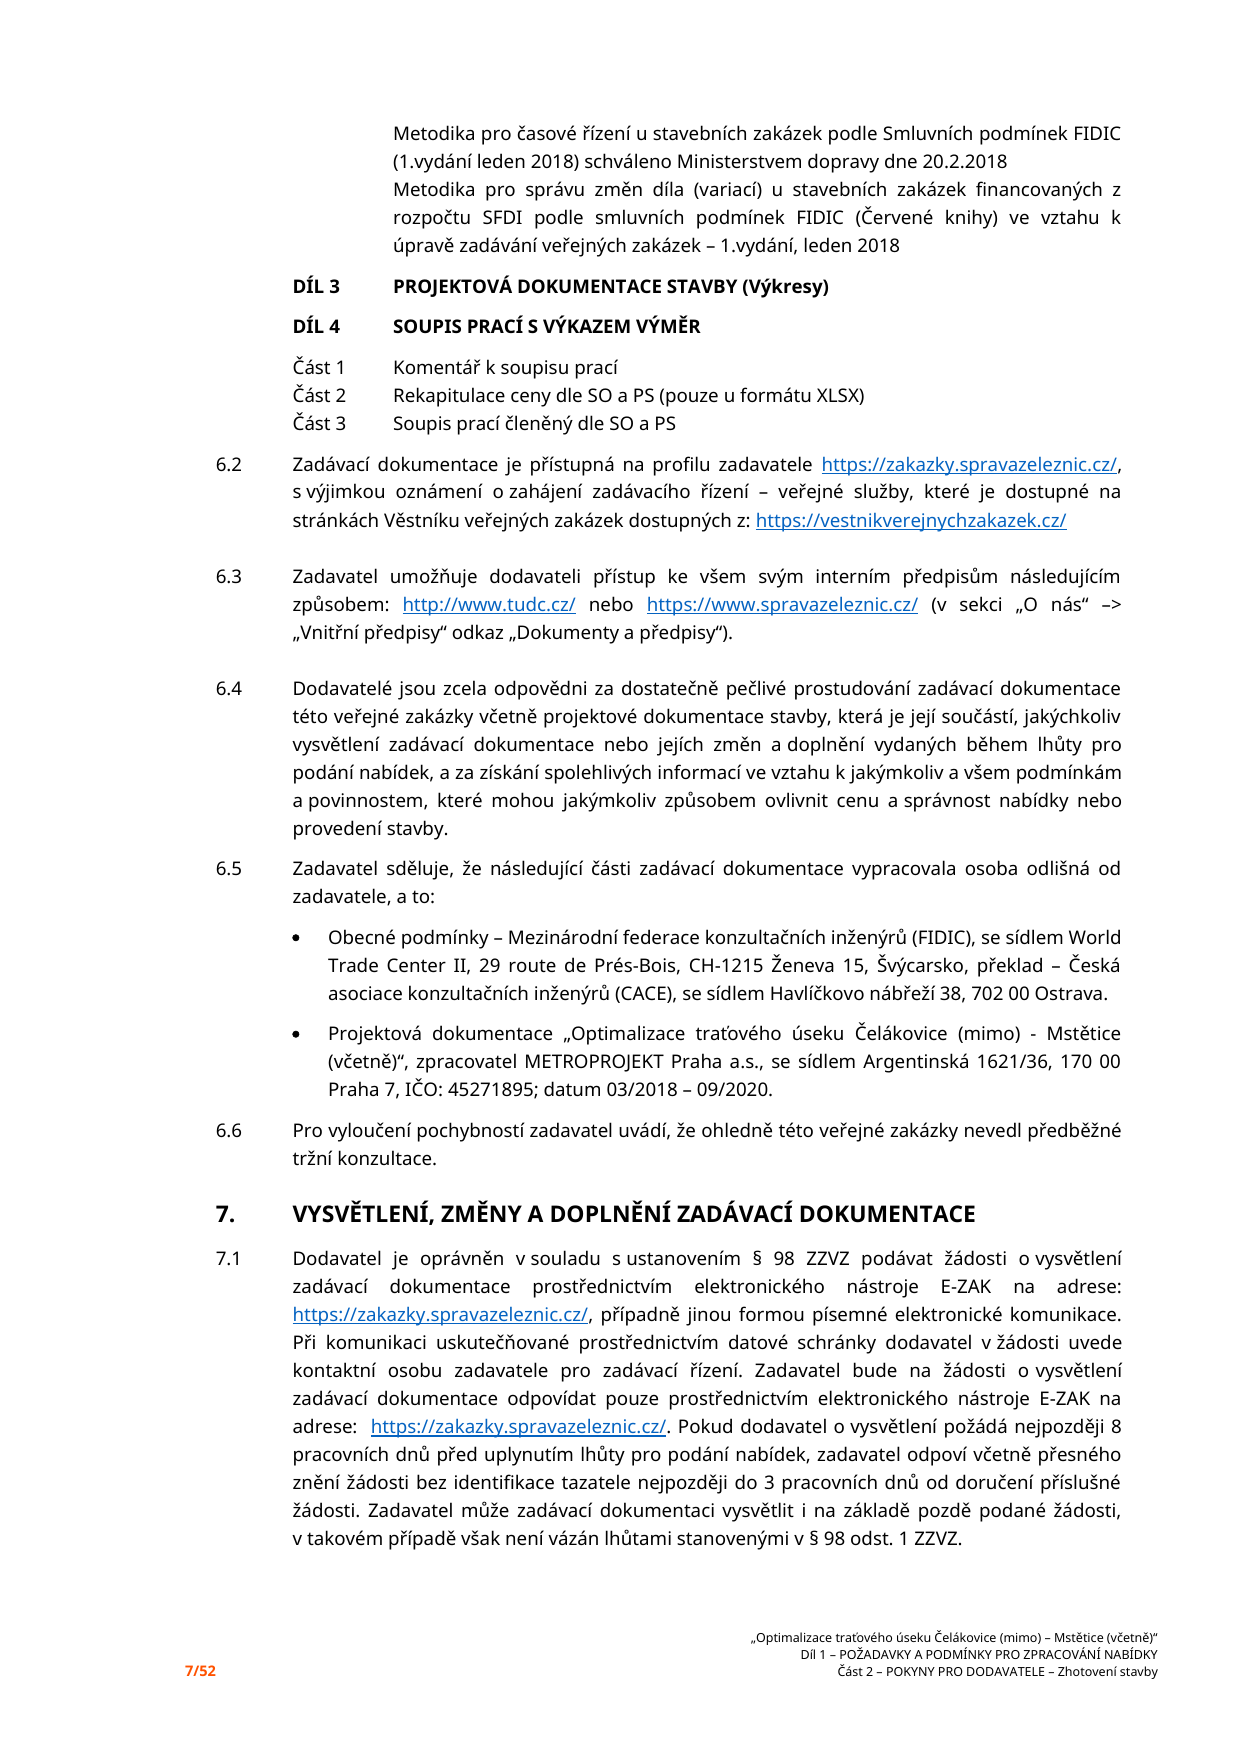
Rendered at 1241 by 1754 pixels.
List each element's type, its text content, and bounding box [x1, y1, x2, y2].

text Část 3 Soupis prací členěný dle SO a PS [292, 410, 1122, 436]
text VYSVĚTLENÍ, ZMĚNY a DOPLNĚNÍ ZADÁVACÍ DOKUMENTACE [216, 1198, 1122, 1229]
text Projektová dokumentace „Optimalizace traťového úseku Čelákovice (mimo) - Mstětice (včetně)“, zpracovatel METROPROJEKT Praha a.s., se sídlem Argentinská 1621/36, 170 00 Praha 7, IČO: 45271895; datum 03/2018 – 09/2020. [292, 1021, 1122, 1102]
text Zadávací dokumentace je přístupná na profilu zadavatele https://zakazky.spravazeleznic.cz/, s výjimkou oznámení o zahájení zadávacího řízení – veřejné služby, které je dostupné na stránkách Věstníku veřejných zakázek dostupných z: https://vestnikverejnychzakazek.cz/ [216, 451, 1122, 532]
text Část 2 Rekapitulace ceny dle SO a PS (pouze u formátu XLSX) [292, 382, 1122, 408]
text Metodika pro časové řízení u stavebních zakázek podle Smluvních podmínek FIDIC (1.vydání leden 2018) schváleno Ministerstvem dopravy dne 20.2.2018 [292, 121, 1122, 174]
text Zadavatel sděluje, že následující části zadávací dokumentace vypracovala osoba odlišná od zadavatele, a to: [216, 856, 1122, 909]
text Obecné podmínky – Mezinárodní federace konzultačních inženýrů (FIDIC), se sídlem World Trade Center II, 29 route de Prés-Bois, CH-1215 Ženeva 15, Švýcarsko, překlad – Česká asociace konzultačních inženýrů (CACE), se sídlem Havlíčkovo nábřeží 38, 702 00 Ostrava. [292, 924, 1122, 1006]
text DÍL 4 SOUPIS PRACÍ S VÝKAZEM VÝMĚR [292, 314, 1122, 339]
text Zadavatel umožňuje dodavateli přístup ke všem svým interním předpisům následujícím způsobem: http://www.tudc.cz/ nebo https://www.spravazeleznic.cz/ (v sekci „O nás“ –> „Vnitřní předpisy“ odkaz „Dokumenty a předpisy“). [216, 563, 1122, 644]
text Dodavatelé jsou zcela odpovědni za dostatečně pečlivé prostudování zadávací dokumentace této veřejné zakázky včetně projektové dokumentace stavby, která je její součástí, jakýchkoliv vysvětlení zadávací dokumentace nebo jejích změn a doplnění vydaných během lhůty pro podání nabídek, a za získání spolehlivých informací ve vztahu k jakýmkoliv a všem podmínkám a povinnostem, které mohou jakýmkoliv způsobem ovlivnit cenu a správnost nabídky nebo provedení stavby. [216, 675, 1122, 841]
text Metodika pro správu změn díla (variací) u stavebních zakázek financovaných z rozpočtu SFDI podle smluvních podmínek FIDIC (Červené knihy) ve vztahu k úpravě zadávání veřejných zakázek – 1.vydání, leden 2018 [292, 177, 1122, 258]
text Dodavatel je oprávněn v souladu s ustanovením § 98 ZZVZ podávat žádosti o vysvětlení zadávací dokumentace prostřednictvím elektronického nástroje E-ZAK na adrese: https://zakazky.spravazeleznic.cz/, případně jinou formou písemné elektronické komunikace. Při komunikaci uskutečňované prostřednictvím datové schránky dodavatel v žádosti uvede kontaktní osobu zadavatele pro zadávací řízení. Zadavatel bude na žádosti o vysvětlení zadávací dokumentace odpovídat pouze prostřednictvím elektronického nástroje E-ZAK na adrese: https://zakazky.spravazeleznic.cz/. Pokud dodavatel o vysvětlení požádá nejpozději 8 pracovních dnů před uplynutím lhůty pro podání nabídek, zadavatel odpoví včetně přesného znění žádosti bez identifikace tazatele nejpozději do 3 pracovních dnů od doručení příslušné žádosti. Zadavatel může zadávací dokumentaci vysvětlit i na základě pozdě podané žádosti, v takovém případě však není vázán lhůtami stanovenými v § 98 odst. 1 ZZVZ. [216, 1245, 1122, 1551]
text Pro vyloučení pochybností zadavatel uvádí, že ohledně této veřejné zakázky nevedl předběžné tržní konzultace. [216, 1117, 1122, 1171]
text Část 1 Komentář k soupisu prací [292, 354, 1122, 380]
text DÍL 3 PROJEKTOVÁ DOKUMENTACE STAVBY (Výkresy) [292, 273, 1122, 299]
